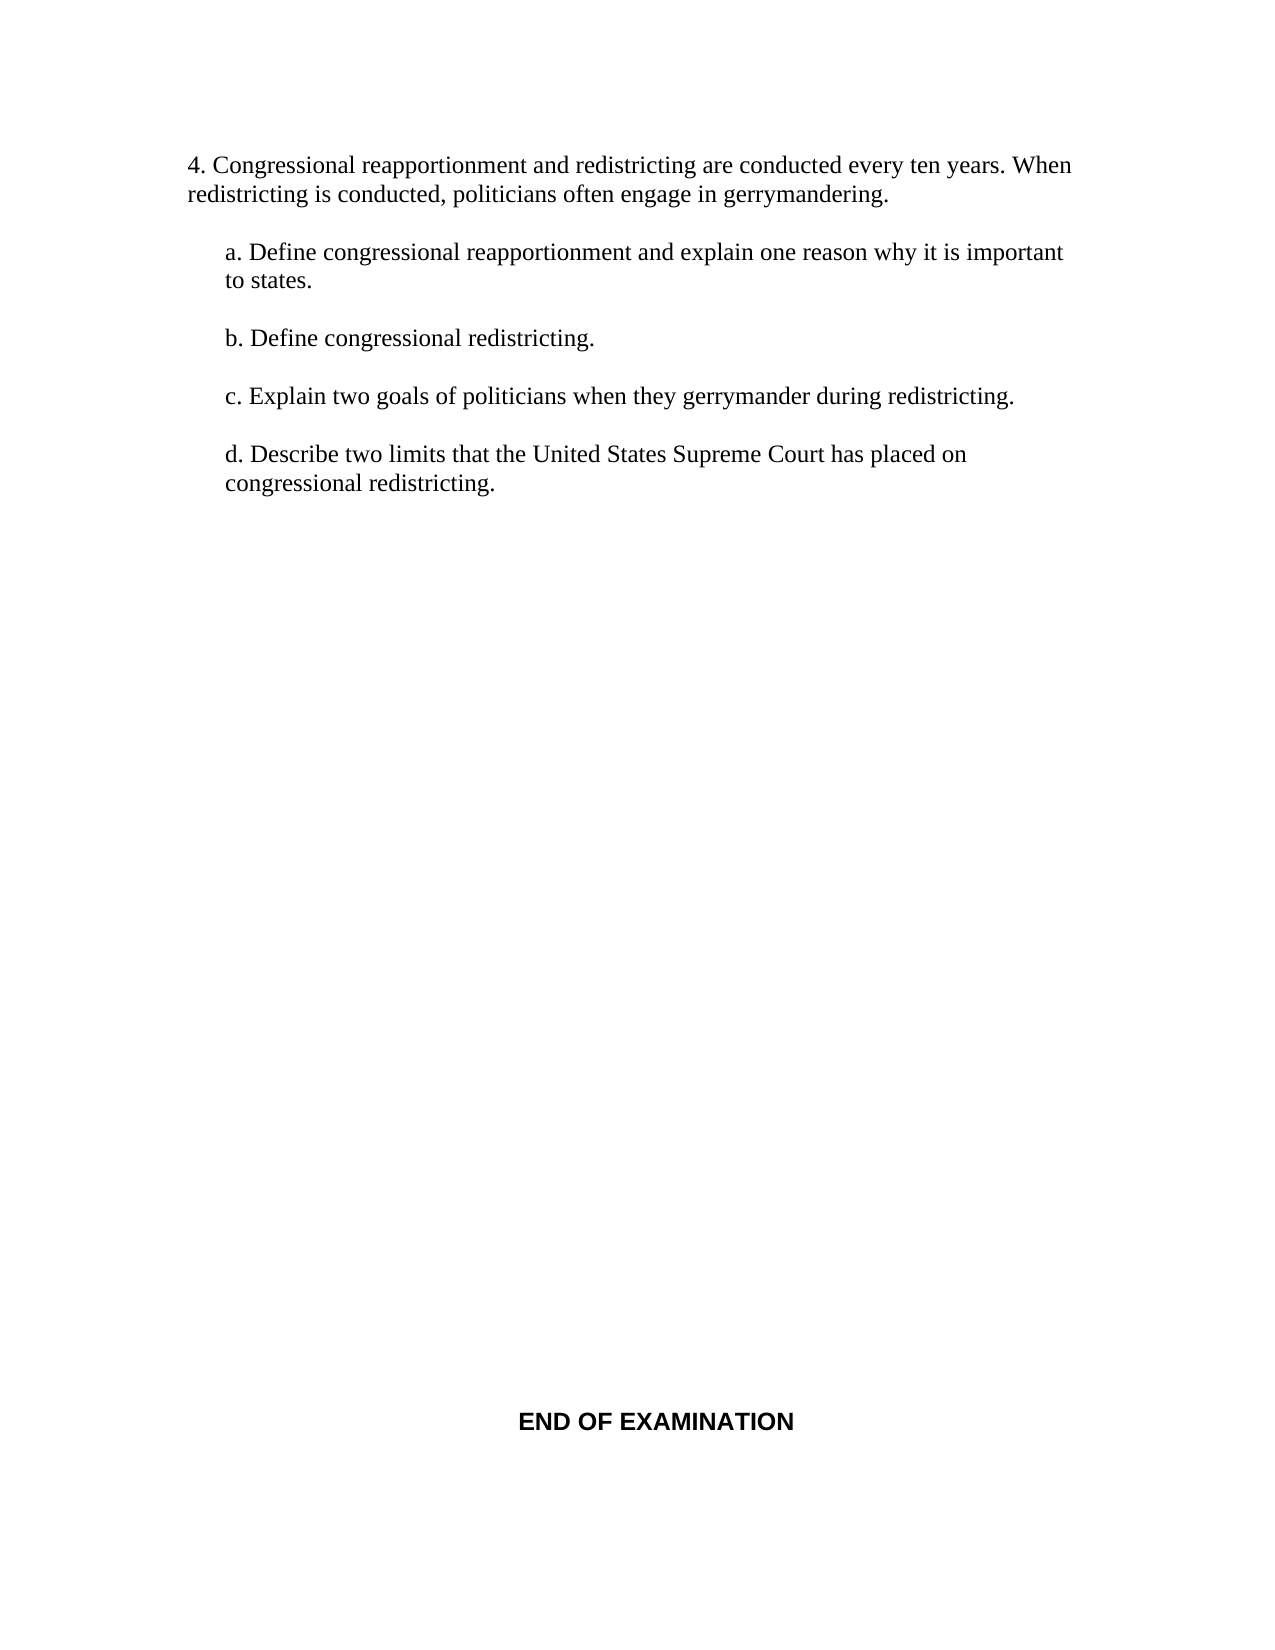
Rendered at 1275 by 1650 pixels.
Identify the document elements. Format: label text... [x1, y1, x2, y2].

text b. Define congressional redistricting. [225, 323, 1087, 352]
text END OF EXAMINATION [187, 1406, 1125, 1435]
text a. Define congressional reapportionment and explain one reason why it is important to states. [225, 237, 1087, 294]
text d. Describe two limits that the United States Supreme Court has placed on congressional redistricting. [225, 439, 1087, 497]
text 4. Congressional reapportionment and redistricting are conducted every ten years. When redistricting is conducted, politicians often engage in gerrymandering. [187, 150, 1087, 207]
text c. Explain two goals of politicians when they gerrymander during redistricting. [225, 381, 1087, 410]
